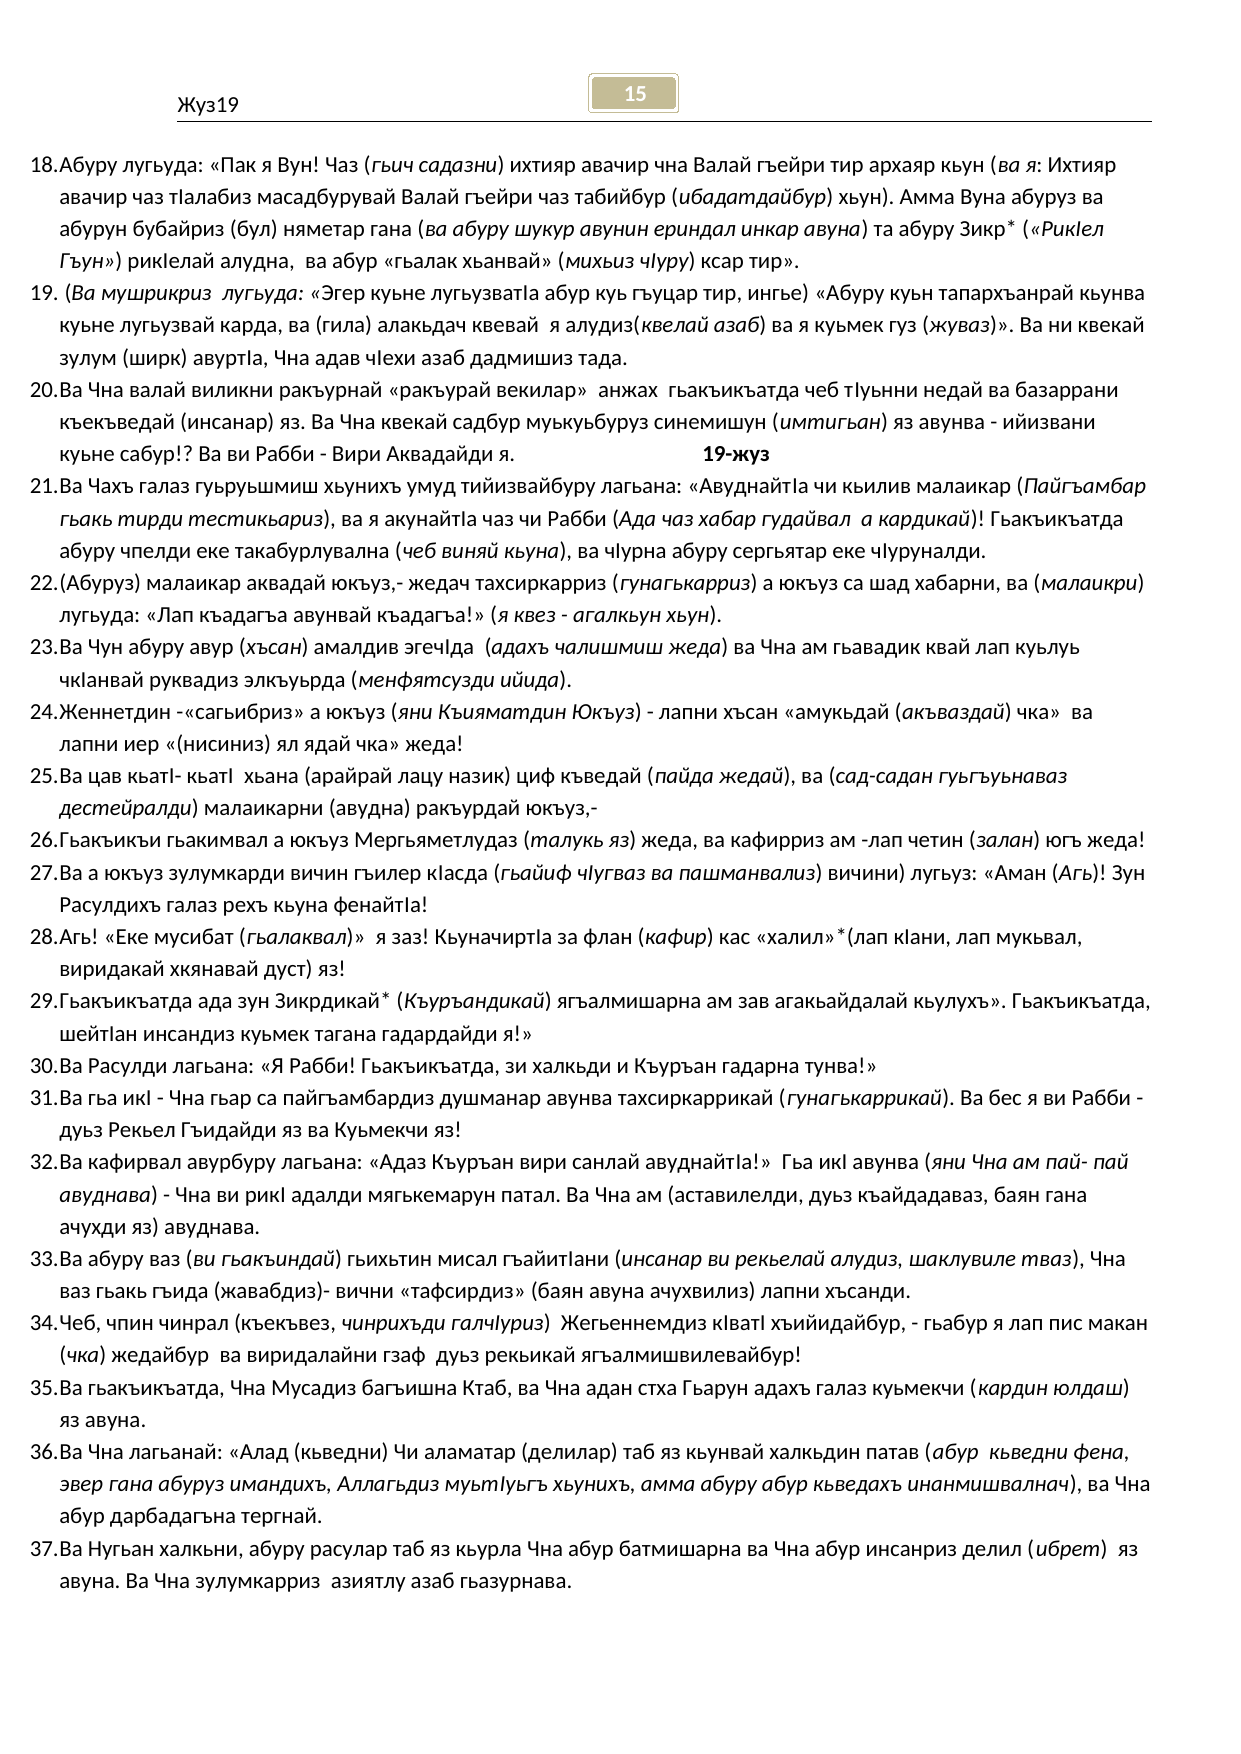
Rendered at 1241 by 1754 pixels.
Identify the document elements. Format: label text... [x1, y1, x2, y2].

list (Абуруз) малаикар аквадай юкъуз,- жедач тахсиркарриз (гунагькарриз) а юкъуз са шад хабарни, ва (малаикри) лугьуда: «Лап къадагъа авунвай къадагъа!» (я квез - агалкьун хьун). [29, 568, 1152, 628]
list Ва Чун абуру авур (хъсан) амалдив эгечIда (адахъ чалишмиш жеда) ва Чна ам гьавадик квай лап куьлуь чкIанвай руквадиз элкъуьрда (менфятсузди ийида). [29, 632, 1152, 693]
list Чеб, чпин чинрал (къекъвез, чинрихъди галчIуриз) Жегьеннемдиз кIватI хъийидайбур, - гьабур я лап пис макан (чка) жедайбур ва виридалайни гзаф дуьз рекьикай ягъалмишвилевайбур! [29, 1308, 1152, 1369]
list Ва цав кьатI- кьатI хьана (арайрай лацу назик) циф къведай (пайда жедай), ва (сад-садан гуьгъуьнаваз дестейралди) малаикарни (авудна) ракъурдай юкъуз,- [29, 761, 1152, 821]
list Ва гьа икI - Чна гьар са пайгъамбардиз душманар авунва тахсиркаррикай (гунагькаррикай). Ва бес я ви Рабби - дуьз Рекьел Гъидайди яз ва Куьмекчи яз! [29, 1083, 1152, 1143]
list Ва абуру ваз (ви гьакъиндай) гьихьтин мисал гъайитIани (инсанар ви рекьелай алудиз, шаклувиле тваз), Чна ваз гьакь гъида (жавабдиз)- вични «тафсирдиз» (баян авуна ачухвилиз) лапни хъсанди. [29, 1244, 1152, 1304]
list Ва кафирвал авурбуру лагьана: «Адаз Къуръан вири санлай авуднайтIа!» Гьа икI авунва (яни Чна ам пай- пай авуднава) - Чна ви рикI адалди мягькемарун патал. Ва Чна ам (аставилелди, дуьз къайдадаваз, баян гана ачухди яз) авуднава. [29, 1147, 1152, 1240]
list (Ва мушрикриз лугьуда: «Эгер куьне лугьузватIа абур куь гъуцар тир, ингье) «Абуру куьн тапархъанрай кьунва куьне лугьузвай карда, ва (гила) алакьдач квевай я алудиз(квелай азаб) ва я куьмек гуз (жуваз)». Ва ни квекай зулум (ширк) авуртIа, Чна адав чIехи азаб дадмишиз тада. [29, 278, 1152, 371]
list Ва Расулди лагьана: «Я Рабби! Гьакъикъатда, зи халкьди и Къуръан гадарна тунва!» [29, 1051, 1152, 1079]
list Гьакъикъатда ада зун Зикрдикай* (Къуръандикай) ягъалмишарна ам зав агакьайдалай кьулухъ». Гьакъикъатда, шейтIан инсандиз куьмек тагана гадардайди я!» [29, 987, 1152, 1047]
list Агь! «Еке мусибат (гьалаквал)» я заз! КьуначиртIа за флан (кафир) кас «халил»*(лап кIани, лап мукьвал, виридакай хкянавай дуст) яз! [29, 922, 1152, 982]
list Женнетдин -«сагьибриз» а юкъуз (яни Къияматдин Юкъуз) - лапни хъсан «амукьдай (акъваздай) чка» ва лапни иер «(нисиниз) ял ядай чка» жеда! [29, 697, 1152, 757]
list Гьакъикъи гьакимвал а юкъуз Мергьяметлудаз (талукь яз) жеда, ва кафирриз ам -лап четин (залан) югъ жеда! [29, 826, 1152, 854]
list Ва Чна валай виликни ракъурнай «ракъурай векилар» анжах гьакъикъатда чеб тIуьнни недай ва базаррани къекъведай (инсанар) яз. Ва Чна квекай садбур муькуьбуруз синемишун (имтигьан) яз авунва - ийизвани куьне сабур!? Ва ви Рабби - Вири Аквадайди я. 19-жуз [29, 375, 1152, 467]
list Ва а юкъуз зулумкарди вичин гъилер кIасда (гьайиф чIугваз ва пашманвализ) вичини) лугьуз: «Аман (Агь)! Зун Расулдихъ галаз рехъ кьуна фенайтIа! [29, 858, 1152, 918]
list Ва Чахъ галаз гуьруьшмиш хьунихъ умуд тийизвайбуру лагьана: «АвуднайтIа чи кьилив малаикар (Пайгъамбар гьакь тирди тестикьариз), ва я акунайтIа чаз чи Рабби (Ада чаз хабар гудайвал а кардикай)! Гьакъикъатда абуру чпелди еке такабурлувална (чеб виняй кьуна), ва чIурна абуру сергьятар еке чIуруналди. [29, 472, 1152, 564]
list Ва Нугьан халкьни, абуру расулар таб яз кьурла Чна абур батмишарна ва Чна абур инсанриз делил (ибрет) яз авуна. Ва Чна зулумкарриз азиятлу азаб гьазурнава. [29, 1534, 1152, 1594]
list Абуру лугьуда: «Пак я Вун! Чаз (гьич садазни) ихтияр авачир чна Валай гъейри тир архаяр кьун (ва я: Ихтияр авачир чаз тIалабиз масадбурувай Валай гъейри чаз табийбур (ибадатдайбур) хьун). Амма Вуна абуруз ва абурун бубайриз (бул) няметар гана (ва абуру шукур авунин ериндал инкар авуна) та абуру Зикр* («РикIел Гъун») рикIелай алудна, ва абур «гьалак хьанвай» (михьиз чIуру) ксар тир». [29, 150, 1152, 274]
list Ва гьакъикъатда, Чна Мусадиз багъишна Ктаб, ва Чна адан стха Гьарун адахъ галаз куьмекчи (кардин юлдаш) яз авуна. [29, 1373, 1152, 1433]
list Ва Чна лагьанай: «Алад (кьведни) Чи аламатар (делилар) таб яз кьунвай халкьдин патав (абур кьведни фена, эвер гана абуруз имандихъ, Аллагьдиз муьтIуьгъ хьунихъ, амма абуру абур кьведахъ инанмишвалнач), ва Чна абур дарбадагъна тергнай. [29, 1437, 1152, 1529]
